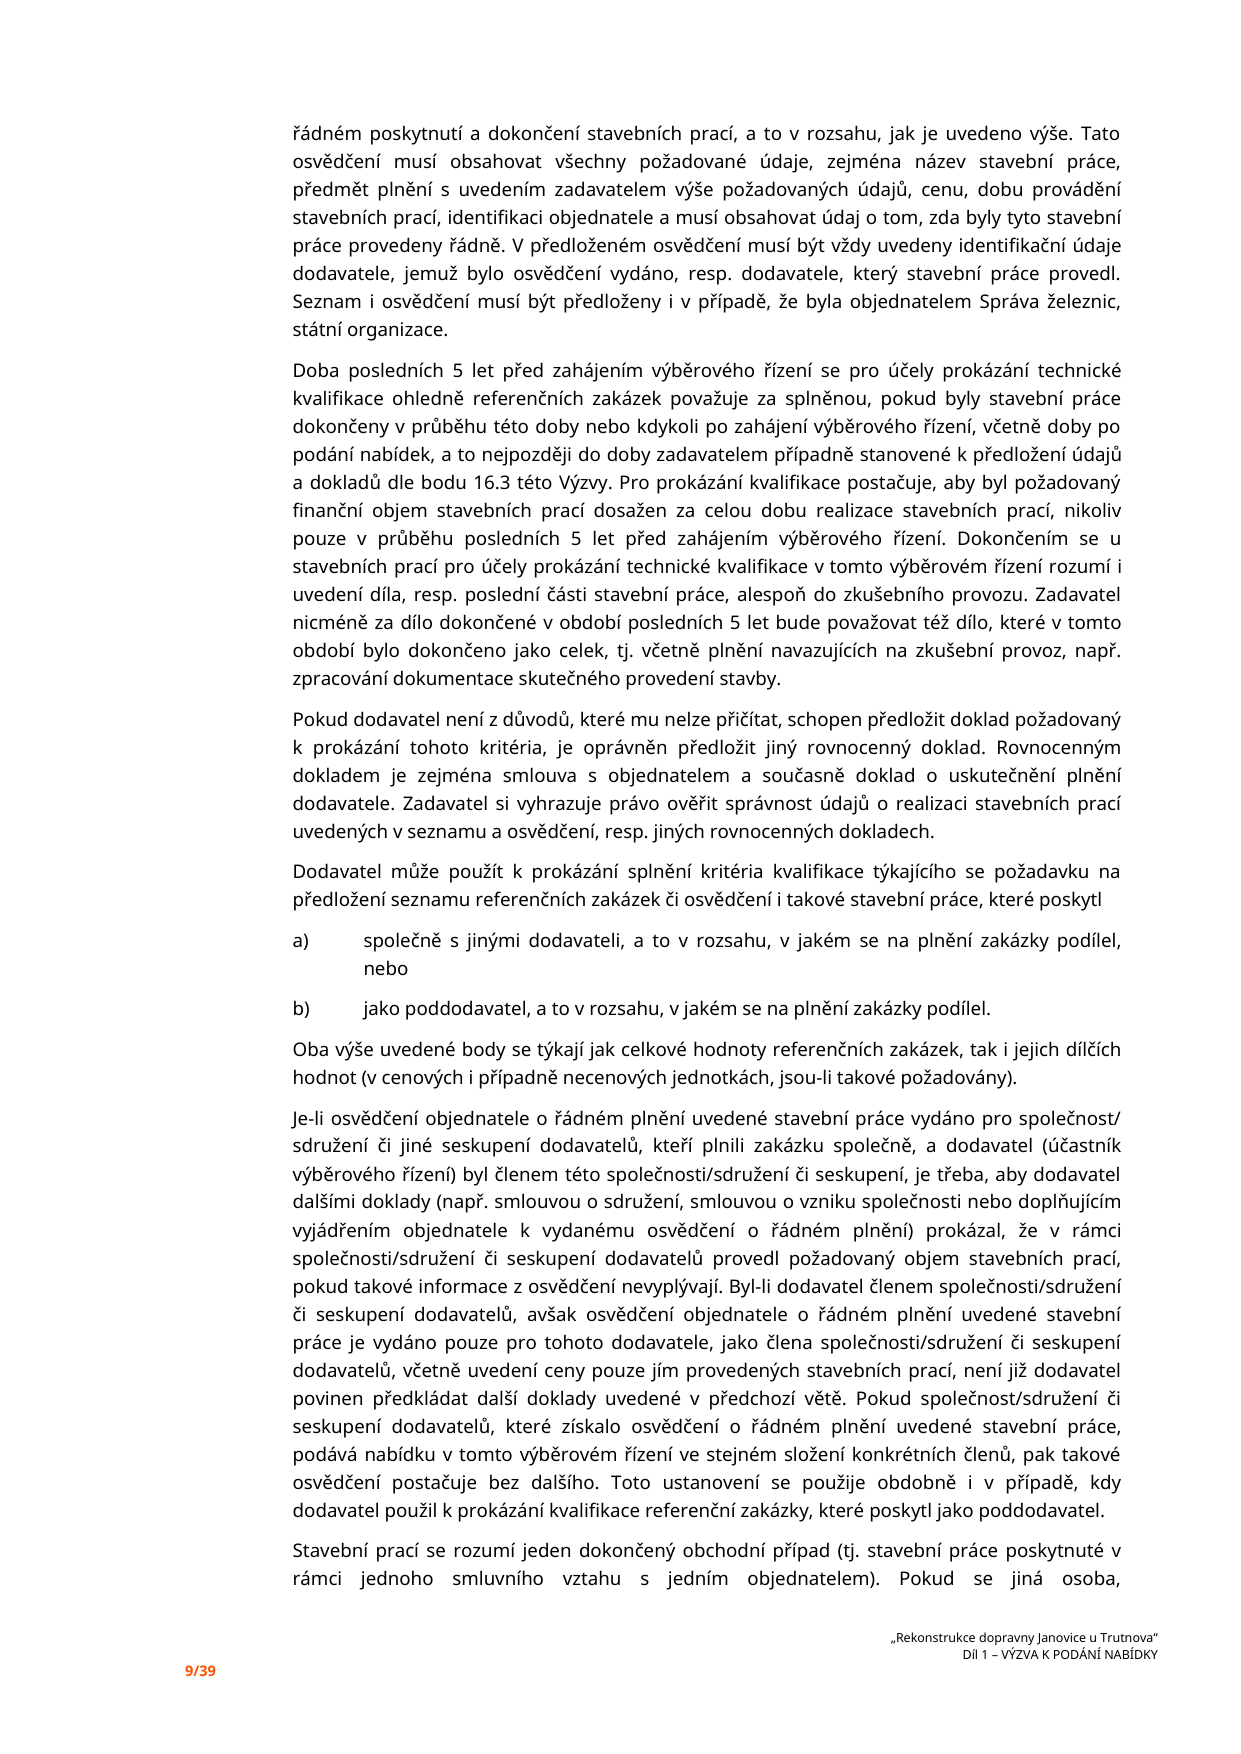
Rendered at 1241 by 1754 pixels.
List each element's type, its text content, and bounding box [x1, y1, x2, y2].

text Oba výše uvedené body se týkají jak celkové hodnoty referenčních zakázek, tak i jejich dílčích hodnot (v cenových i případně necenových jednotkách, jsou-li takové požadovány). [292, 1036, 1122, 1090]
text a) společně s jinými dodavateli, a to v rozsahu, v jakém se na plnění zakázky podílel, nebo [292, 927, 1122, 981]
text Je-li osvědčení objednatele o řádném plnění uvedené stavební práce vydáno pro společnost/ sdružení či jiné seskupení dodavatelů, kteří plnili zakázku společně, a dodavatel (účastník výběrového řízení) byl členem této společnosti/sdružení či seskupení, je třeba, aby dodavatel dalšími doklady (např. smlouvou o sdružení, smlouvou o vzniku společnosti nebo doplňujícím vyjádřením objednatele k vydanému osvědčení o řádném plnění) prokázal, že v rámci společnosti/sdružení či seskupení dodavatelů provedl požadovaný objem stavebních prací, pokud takové informace z osvědčení nevyplývají. Byl-li dodavatel členem společnosti/sdružení či seskupení dodavatelů, avšak osvědčení objednatele o řádném plnění uvedené stavební práce je vydáno pouze pro tohoto dodavatele, jako člena společnosti/sdružení či seskupení dodavatelů, včetně uvedení ceny pouze jím provedených stavebních prací, není již dodavatel povinen předkládat další doklady uvedené v předchozí větě. Pokud společnost/sdružení či seskupení dodavatelů, které získalo osvědčení o řádném plnění uvedené stavební práce, podává nabídku v tomto výběrovém řízení ve stejném složení konkrétních členů, pak takové osvědčení postačuje bez dalšího. Toto ustanovení se použije obdobně i v případě, kdy dodavatel použil k prokázání kvalifikace referenční zakázky, které poskytl jako poddodavatel. [292, 1105, 1122, 1523]
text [292, 121, 1122, 342]
text Pokud dodavatel není z důvodů, které mu nelze přičítat, schopen předložit doklad požadovaný k prokázání tohoto kritéria, je oprávněn předložit jiný rovnocenný doklad. Rovnocenným dokladem je zejména smlouva s objednatelem a současně doklad o uskutečnění plnění dodavatele. Zadavatel si vyhrazuje právo ověřit správnost údajů o realizaci stavebních prací uvedených v seznamu a osvědčení, resp. jiných rovnocenných dokladech. [292, 706, 1122, 844]
text Doba posledních 5 let před zahájením výběrového řízení se pro účely prokázání technické kvalifikace ohledně referenčních zakázek považuje za splněnou, pokud byly stavební práce dokončeny v průběhu této doby nebo kdykoli po zahájení výběrového řízení, včetně doby po podání nabídek, a to nejpozději do doby zadavatelem případně stanovené k předložení údajů a dokladů dle bodu 16.3 této Výzvy. Pro prokázání kvalifikace postačuje, aby byl požadovaný finanční objem stavebních prací dosažen za celou dobu realizace stavebních prací, nikoliv pouze v průběhu posledních 5 let před zahájením výběrového řízení. Dokončením se u stavebních prací pro účely prokázání technické kvalifikace v tomto výběrovém řízení rozumí i uvedení díla, resp. poslední části stavební práce, alespoň do zkušebního provozu. Zadavatel nicméně za dílo dokončené v období posledních 5 let bude považovat též dílo, které v tomto období bylo dokončeno jako celek, tj. včetně plnění navazujících na zkušební provoz, např. zpracování dokumentace skutečného provedení stavby. [292, 357, 1122, 691]
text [292, 1538, 1122, 1591]
text b) jako poddodavatel, a to v rozsahu, v jakém se na plnění zakázky podílel. [292, 996, 1122, 1021]
text Dodavatel může použít k prokázání splnění kritéria kvalifikace týkajícího se požadavku na předložení seznamu referenčních zakázek či osvědčení i takové stavební práce, které poskytl [292, 859, 1122, 912]
